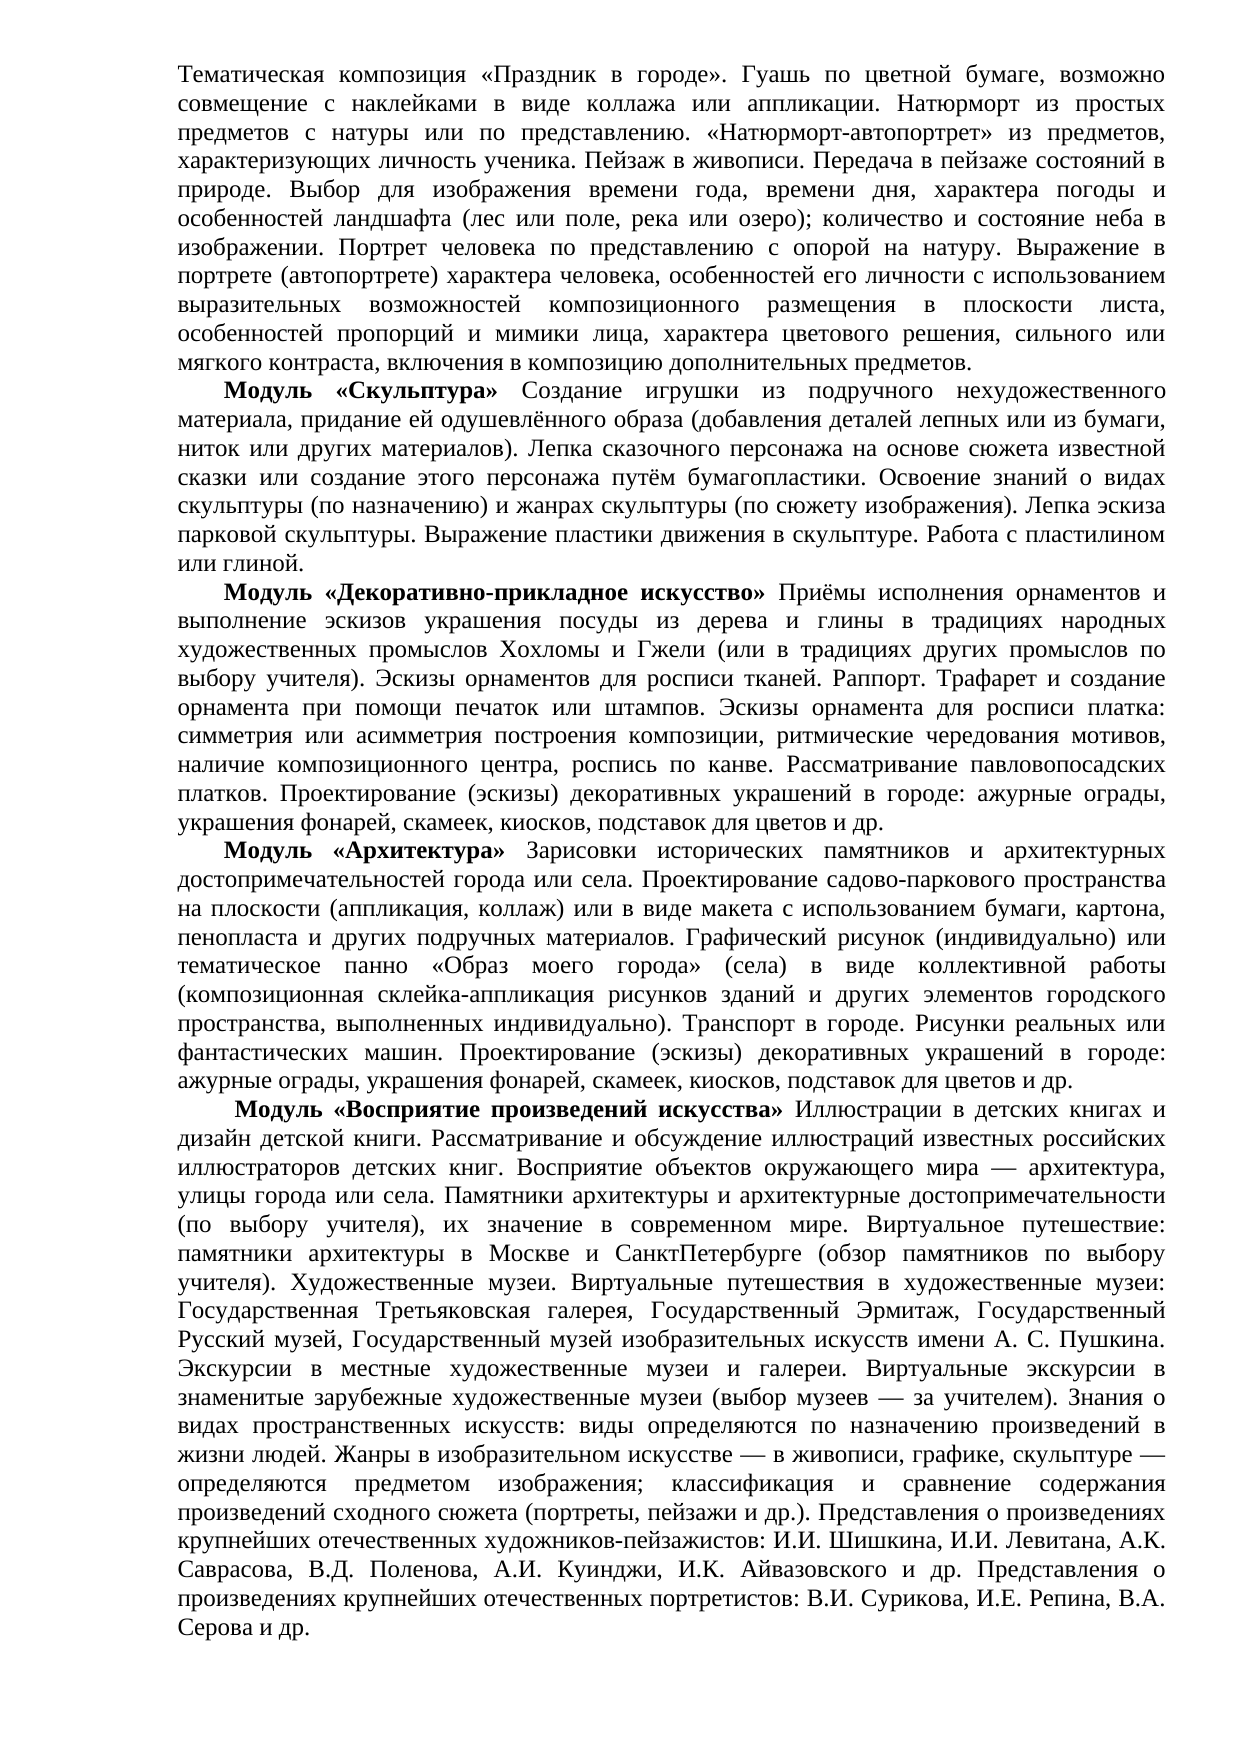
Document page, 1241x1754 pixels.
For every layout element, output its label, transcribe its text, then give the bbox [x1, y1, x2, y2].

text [177, 59, 1167, 375]
text Модуль «Декоративно-прикладное искусство» Приёмы исполнения орнаментов и выполнение эскизов украшения посуды из дерева и глины в традициях народных художественных промыслов Хохломы и Гжели (или в традициях других промыслов по выбору учителя). Эскизы орнаментов для росписи тканей. Раппорт. Трафарет и создание орнамента при помощи печаток или штампов. Эскизы орнамента для росписи платка: симметрия или асимметрия построения композиции, ритмические чередования мотивов, наличие композиционного центра, роспись по канве. Рассматривание павловопосадских платков. Проектирование (эскизы) декоративных украшений в городе: ажурные ограды, украшения фонарей, скамеек, киосков, подставок для цветов и др. [177, 577, 1167, 835]
text Модуль «Восприятие произведений искусства» Иллюстрации в детских книгах и дизайн детской книги. Рассматривание и обсуждение иллюстраций известных российских иллюстраторов детских книг. Восприятие объектов окружающего мира — архитектура, улицы города или села. Памятники архитектуры и архитектурные достопримечательности (по выбору учителя), их значение в современном мире. Виртуальное путешествие: памятники архитектуры в Москве и СанктПетербурге (обзор памятников по выбору учителя). Художественные музеи. Виртуальные путешествия в художественные музеи: Государственная Третьяковская галерея, Государственный Эрмитаж, Государственный Русский музей, Государственный музей изобразительных искусств имени А. С. Пушкина. Экскурсии в местные художественные музеи и галереи. Виртуальные экскурсии в знаменитые зарубежные художественные музеи (выбор музеев — за учителем). Знания о видах пространственных искусств: виды определяются по назначению произведений в жизни людей. Жанры в изобразительном искусстве — в живописи, графике, скульптуре — определяются предметом изображения; классификация и сравнение содержания произведений сходного сюжета (портреты, пейзажи и др.). Представления о произведениях крупнейших отечественных художников-пейзажистов: И.И. Шишкина, И.И. Левитана, А.К. Саврасова, В.Д. Поленова, А.И. Куинджи, И.К. Айвазовского и др. Представления о произведениях крупнейших отечественных портретистов: В.И. Сурикова, И.Е. Репина, В.А. Серова и др. [177, 1094, 1167, 1640]
text Модуль «Скульптура» Создание игрушки из подручного нехудожественного материала, придание ей одушевлённого образа (добавления деталей лепных или из бумаги, ниток или других материалов). Лепка сказочного персонажа на основе сюжета известной сказки или создание этого персонажа путём бумагопластики. Освоение знаний о видах скульптуры (по назначению) и жанрах скульптуры (по сюжету изображения). Лепка эскиза парковой скульптуры. Выражение пластики движения в скульптуре. Работа с пластилином или глиной. [177, 375, 1167, 577]
text Модуль «Архитектура» Зарисовки исторических памятников и архитектурных достопримечательностей города или села. Проектирование садово-паркового пространства на плоскости (аппликация, коллаж) или в виде макета с использованием бумаги, картона, пенопласта и других подручных материалов. Графический рисунок (индивидуально) или тематическое панно «Образ моего города» (села) в виде коллективной работы (композиционная склейка-аппликация рисунков зданий и других элементов городского пространства, выполненных индивидуально). Транспорт в городе. Рисунки реальных или фантастических машин. Проектирование (эскизы) декоративных украшений в городе: ажурные ограды, украшения фонарей, скамеек, киосков, подставок для цветов и др. [177, 835, 1167, 1094]
